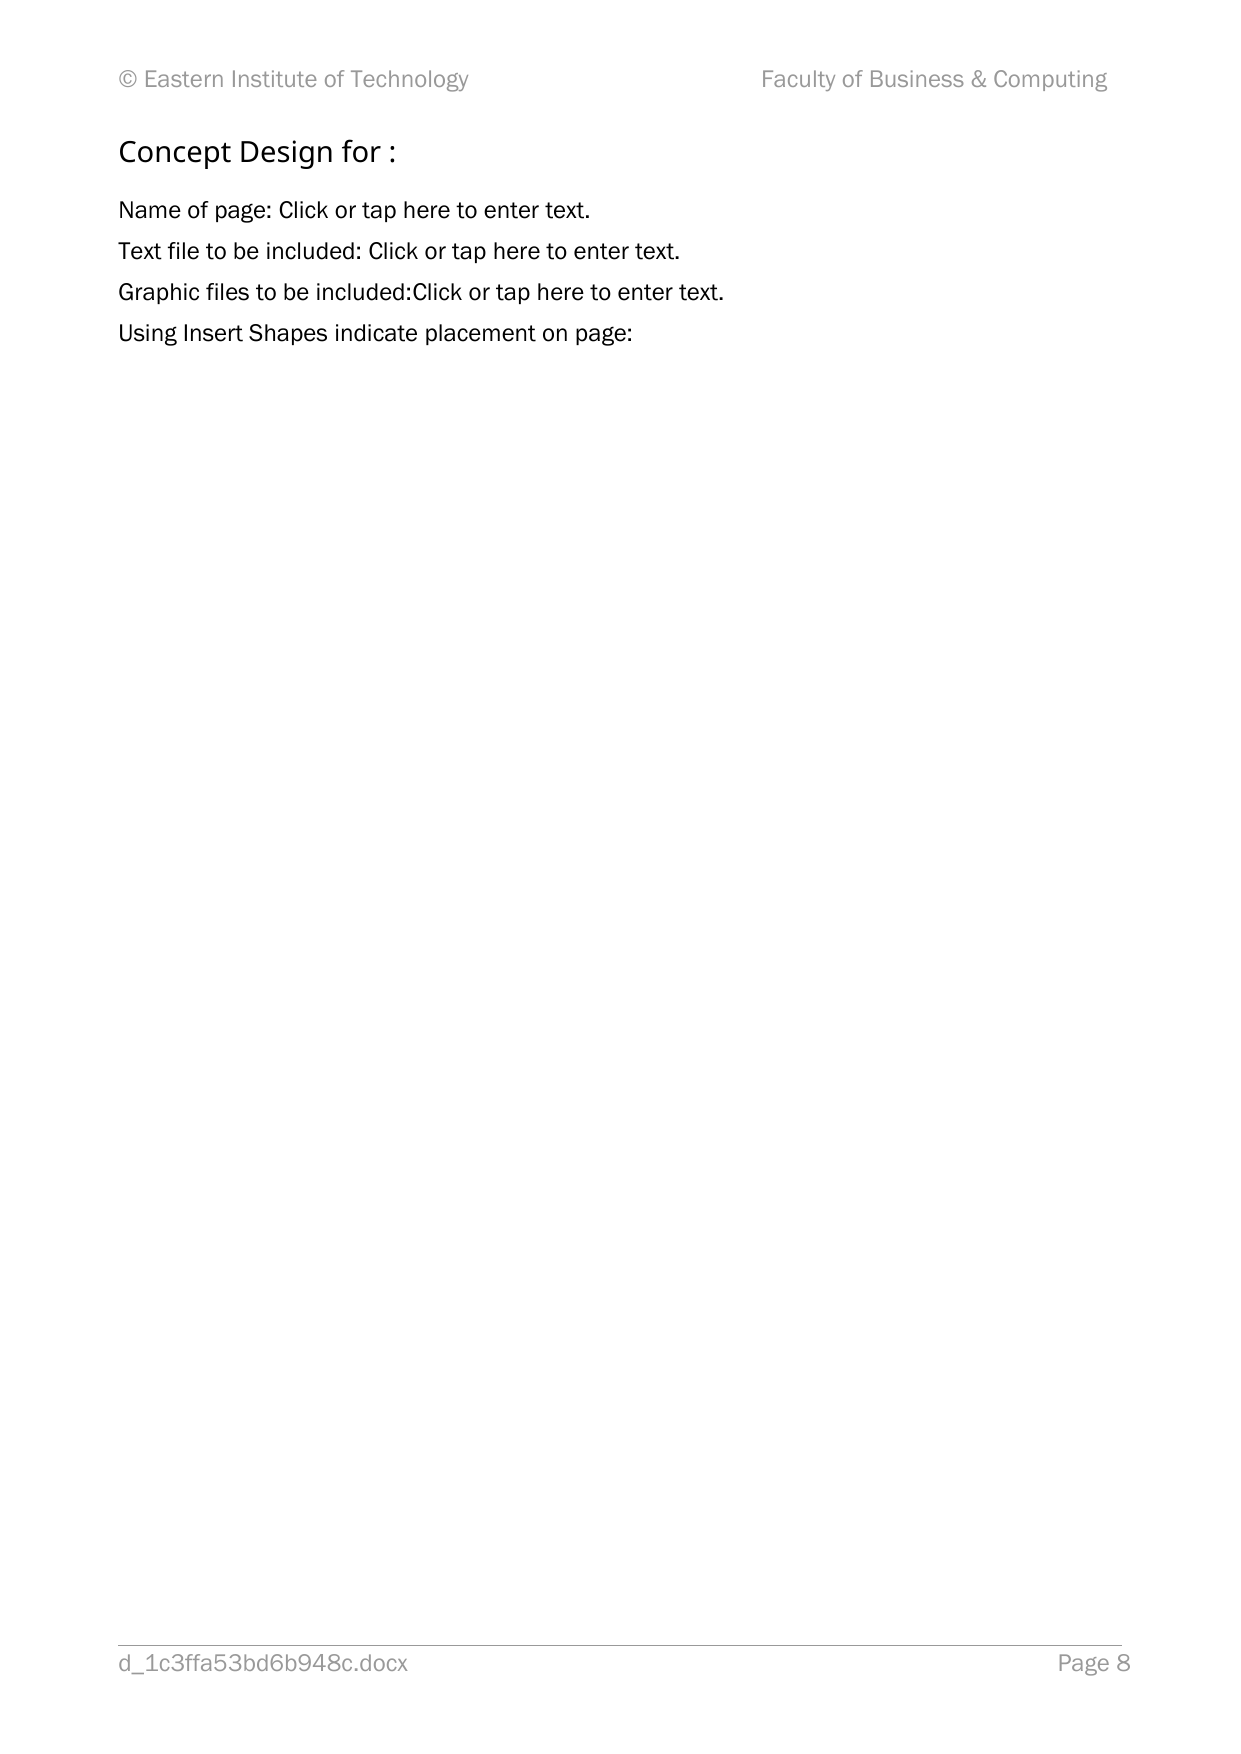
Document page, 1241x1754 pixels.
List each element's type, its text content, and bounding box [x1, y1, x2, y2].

text Text file to be included: [118, 236, 1122, 265]
subtitle Concept Design for : [118, 131, 1122, 171]
text Using Insert Shapes indicate placement on page: [118, 318, 1122, 346]
text Name of page: [118, 196, 1122, 224]
text Graphic files to be included: [118, 277, 1122, 306]
